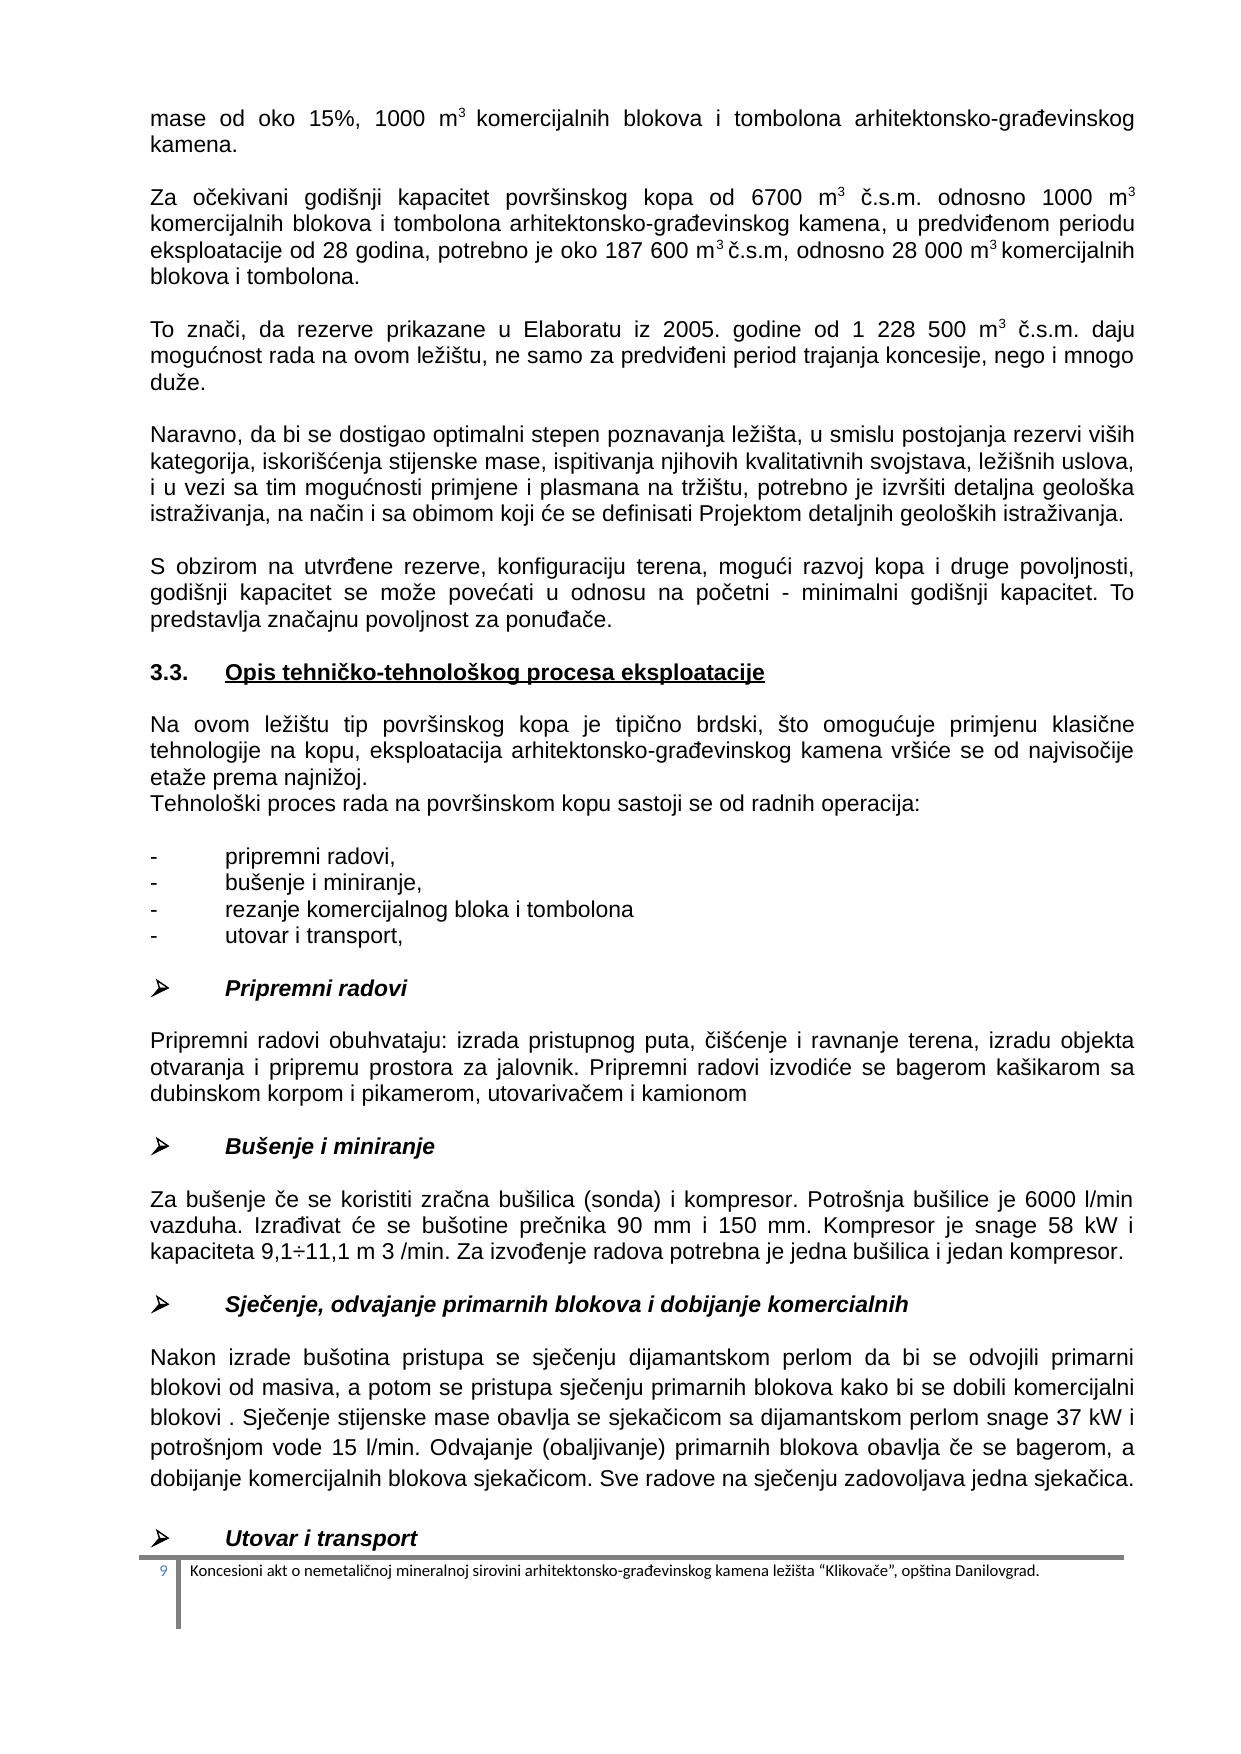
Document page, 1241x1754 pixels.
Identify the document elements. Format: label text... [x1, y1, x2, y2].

subtitle Opis tehničko-tehnološkog procesa eksploatacije [150, 658, 1135, 685]
list Sječenje, odvajanje primarnih blokova i dobijanje komercialnih [150, 1291, 1135, 1317]
list Bušenje i miniranje [150, 1133, 1135, 1159]
text Na ovom ležištu tip površinskog kopa je tipično brdski, što omogućuje primjenu klasične tehnologije na kopu, eksploatacija arhitektonsko-građevinskog kamena vršiće se od najvisočije etaže prema najnižoj. [150, 711, 1135, 790]
list Utovar i transport [150, 1525, 1135, 1551]
text To znači, da rezerve prikazane u Elaboratu iz 2005. godine od 1 228 500 m3 č.s.m. daju mogućnost rada na ovom ležištu, ne samo za predviđeni period trajanja koncesije, nego i mnogo duže. [150, 316, 1135, 395]
text Za očekivani godišnji kapacitet površinskog kopa od 6700 m3 č.s.m. odnosno 1000 m3 komercijalnih blokova i tombolona arhitektonsko-građevinskog kamena, u predviđenom periodu eksploatacije od 28 godina, potrebno je oko 187 600 m3 č.s.m, odnosno 28 000 m3 komercijalnih blokova i tombolona. [150, 184, 1135, 289]
list utovar i transport, [150, 922, 1135, 948]
list pripremni radovi, [150, 843, 1135, 869]
list Pripremni radovi [150, 975, 1135, 1001]
text Pripremni radovi obuhvataju: izrada pristupnog puta, čišćenje i ravnanje terena, izradu objekta otvaranja i pripremu prostora za jalovnik. Pripremni radovi izvodiće se bagerom kašikarom sa dubinskom korpom i pikamerom, utovarivačem i kamionom [150, 1027, 1135, 1106]
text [150, 105, 1135, 158]
text Naravno, da bi se dostigao optimalni stepen poznavanja ležišta, u smislu postojanja rezervi viših kategorija, iskorišćenja stijenske mase, ispitivanja njihovih kvalitativnih svojstava, ležišnih uslova, i u vezi sa tim mogućnosti primjene i plasmana na tržištu, potrebno je izvršiti detaljna geološka istraživanja, na način i sa obimom koji će se definisati Projektom detaljnih geoloških istraživanja. [150, 421, 1135, 527]
text Tehnološki proces rada na površinskom kopu sastoji se od radnih operacija: [150, 790, 1135, 817]
text Nakon izrade bušotina pristupa se sječenju dijamantskom perlom da bi se odvojili primarni blokovi od masiva, a potom se pristupa sječenju primarnih blokova kako bi se dobili komercijalni blokovi . Sječenje stijenske mase obavlja se sjekačicom sa dijamantskom perlom snage 37 kW i potrošnjom vode 15 l/min. Odvajanje (obaljivanje) primarnih blokova obavlja če se bagerom, a dobijanje komercijalnih blokova sjekačicom. Sve radove na sječenju zadovoljava jedna sjekačica. [150, 1344, 1135, 1491]
list bušenje i miniranje, [150, 869, 1135, 896]
list rezanje komercijalnog bloka i tombolona [150, 896, 1135, 922]
text Za bušenje če se koristiti zračna bušilica (sonda) i kompresor. Potrošnja bušilice je 6000 l/min vazduha. Izrađivat će se bušotine prečnika 90 mm i 150 mm. Kompresor je snage 58 kW i kapaciteta 9,1÷11,1 m 3 /min. Za izvođenje radova potrebna je jedna bušilica i jedan kompresor. [150, 1186, 1135, 1264]
text S obzirom na utvrđene rezerve, konfiguraciju terena, mogući razvoj kopa i druge povoljnosti, godišnji kapacitet se može povećati u odnosu na početni - minimalni godišnji kapacitet. To predstavlja značajnu povoljnost za ponuđače. [150, 553, 1135, 632]
